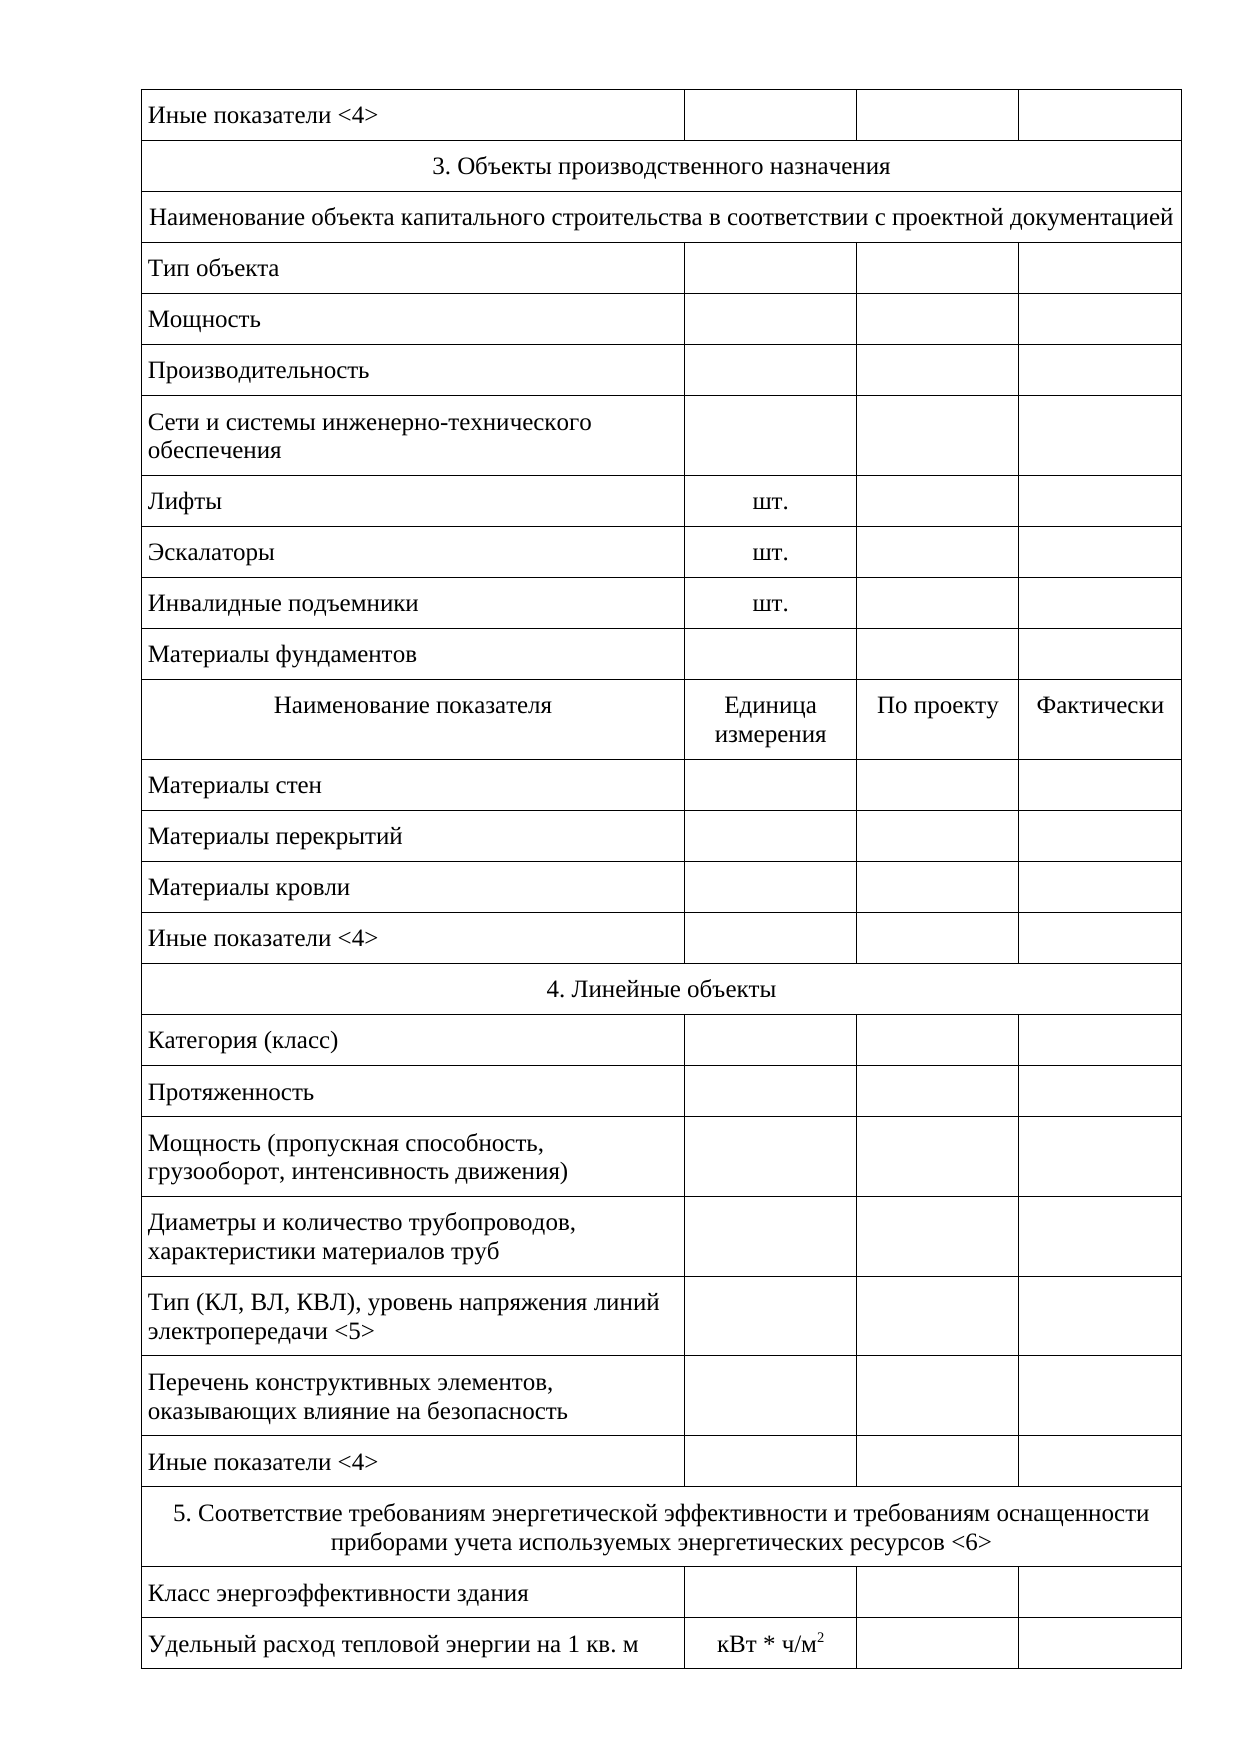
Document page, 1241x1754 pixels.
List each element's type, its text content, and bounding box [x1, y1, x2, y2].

table_cell [857, 1197, 1018, 1276]
table_cell [857, 90, 1018, 140]
table_cell Класс энергоэффективности здания [142, 1567, 684, 1617]
table_cell [857, 862, 1018, 912]
table_cell 3. Объекты производственного назначения [142, 141, 1181, 191]
table_cell [685, 760, 856, 810]
table_cell [1019, 913, 1181, 963]
table_cell [857, 294, 1018, 344]
table_cell [857, 760, 1018, 810]
table_cell [685, 1197, 856, 1276]
table_cell [857, 1117, 1018, 1196]
table_cell Диаметры и количество трубопроводов, характеристики материалов труб [142, 1197, 684, 1276]
table_cell Перечень конструктивных элементов, оказывающих влияние на безопасность [142, 1356, 684, 1435]
table_cell [857, 1015, 1018, 1065]
table_cell [857, 527, 1018, 577]
table_cell [1019, 345, 1181, 395]
table_cell [1019, 396, 1181, 475]
table_cell [857, 1618, 1018, 1668]
table_cell [857, 345, 1018, 395]
table_cell [857, 1277, 1018, 1355]
table_cell 4. Линейные объекты [142, 964, 1181, 1014]
table_cell Материалы стен [142, 760, 684, 810]
table_cell [857, 1356, 1018, 1435]
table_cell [142, 1618, 684, 1668]
table_cell [1019, 862, 1181, 912]
table_cell [1019, 578, 1181, 628]
table_cell [1019, 1436, 1181, 1486]
table_cell [1019, 476, 1181, 526]
table_cell [685, 1277, 856, 1355]
table_cell [685, 1066, 856, 1116]
table_cell [685, 629, 856, 679]
table_cell Материалы перекрытий [142, 811, 684, 861]
table_cell Протяженность [142, 1066, 684, 1116]
table_cell Материалы кровли [142, 862, 684, 912]
table_cell [1019, 90, 1181, 140]
table_cell [857, 476, 1018, 526]
table_cell [857, 629, 1018, 679]
table_cell [857, 396, 1018, 475]
table_cell Инвалидные подъемники [142, 578, 684, 628]
table_cell [685, 294, 856, 344]
table_cell Лифты [142, 476, 684, 526]
table_cell Наименование показателя [142, 680, 684, 759]
table_cell [685, 862, 856, 912]
table_cell [1019, 1015, 1181, 1065]
table_cell кВт * ч/м2 [685, 1618, 856, 1668]
table_cell [685, 1567, 856, 1617]
table_cell [857, 1436, 1018, 1486]
table_cell Мощность [142, 294, 684, 344]
table_cell Иные показатели <4> [142, 913, 684, 963]
table_cell [1019, 527, 1181, 577]
table_cell [1019, 1618, 1181, 1668]
table_cell [685, 1356, 856, 1435]
table_cell [1019, 294, 1181, 344]
table_cell [857, 811, 1018, 861]
table_cell [1019, 811, 1181, 861]
table_cell [1019, 629, 1181, 679]
table_cell [1019, 1277, 1181, 1355]
table_cell [857, 243, 1018, 293]
table_cell [685, 1015, 856, 1065]
table_cell [1019, 243, 1181, 293]
table_cell шт. [685, 527, 856, 577]
table_cell Мощность (пропускная способность, грузооборот, интенсивность движения) [142, 1117, 684, 1196]
table_cell [1019, 1356, 1181, 1435]
table_cell [1019, 1117, 1181, 1196]
table_cell Категория (класс) [142, 1015, 684, 1065]
table_cell По проекту [857, 680, 1018, 759]
table_cell [685, 90, 856, 140]
table_cell [1019, 1197, 1181, 1276]
table_cell Фактически [1019, 680, 1181, 759]
table_cell [685, 913, 856, 963]
table_cell [1019, 1567, 1181, 1617]
table_cell Тип объекта [142, 243, 684, 293]
table_cell Иные показатели <4> [142, 1436, 684, 1486]
table_cell Эскалаторы [142, 527, 684, 577]
table_cell шт. [685, 476, 856, 526]
table_cell Производительность [142, 345, 684, 395]
table_cell [685, 345, 856, 395]
table_cell шт. [685, 578, 856, 628]
table_cell [857, 578, 1018, 628]
table_cell [685, 1117, 856, 1196]
table_cell Сети и системы инженерно-технического обеспечения [142, 396, 684, 475]
table_cell [857, 1066, 1018, 1116]
table_cell Иные показатели <4> [142, 90, 684, 140]
table_cell [1019, 760, 1181, 810]
table_cell Тип (КЛ, ВЛ, КВЛ), уровень напряжения линий электропередачи <5> [142, 1277, 684, 1355]
table_cell [857, 913, 1018, 963]
table_cell Материалы фундаментов [142, 629, 684, 679]
table_cell [685, 396, 856, 475]
table_cell [685, 243, 856, 293]
table_cell [685, 1436, 856, 1486]
table_cell Наименование объекта капитального строительства в соответствии с проектной документацией [142, 192, 1181, 242]
table_cell [1019, 1066, 1181, 1116]
table_cell [857, 1567, 1018, 1617]
table_cell 5. Соответствие требованиям энергетической эффективности и требованиям оснащенности приборами учета используемых энергетических ресурсов <6> [142, 1487, 1181, 1566]
table_cell [685, 811, 856, 861]
table_cell Единица измерения [685, 680, 856, 759]
